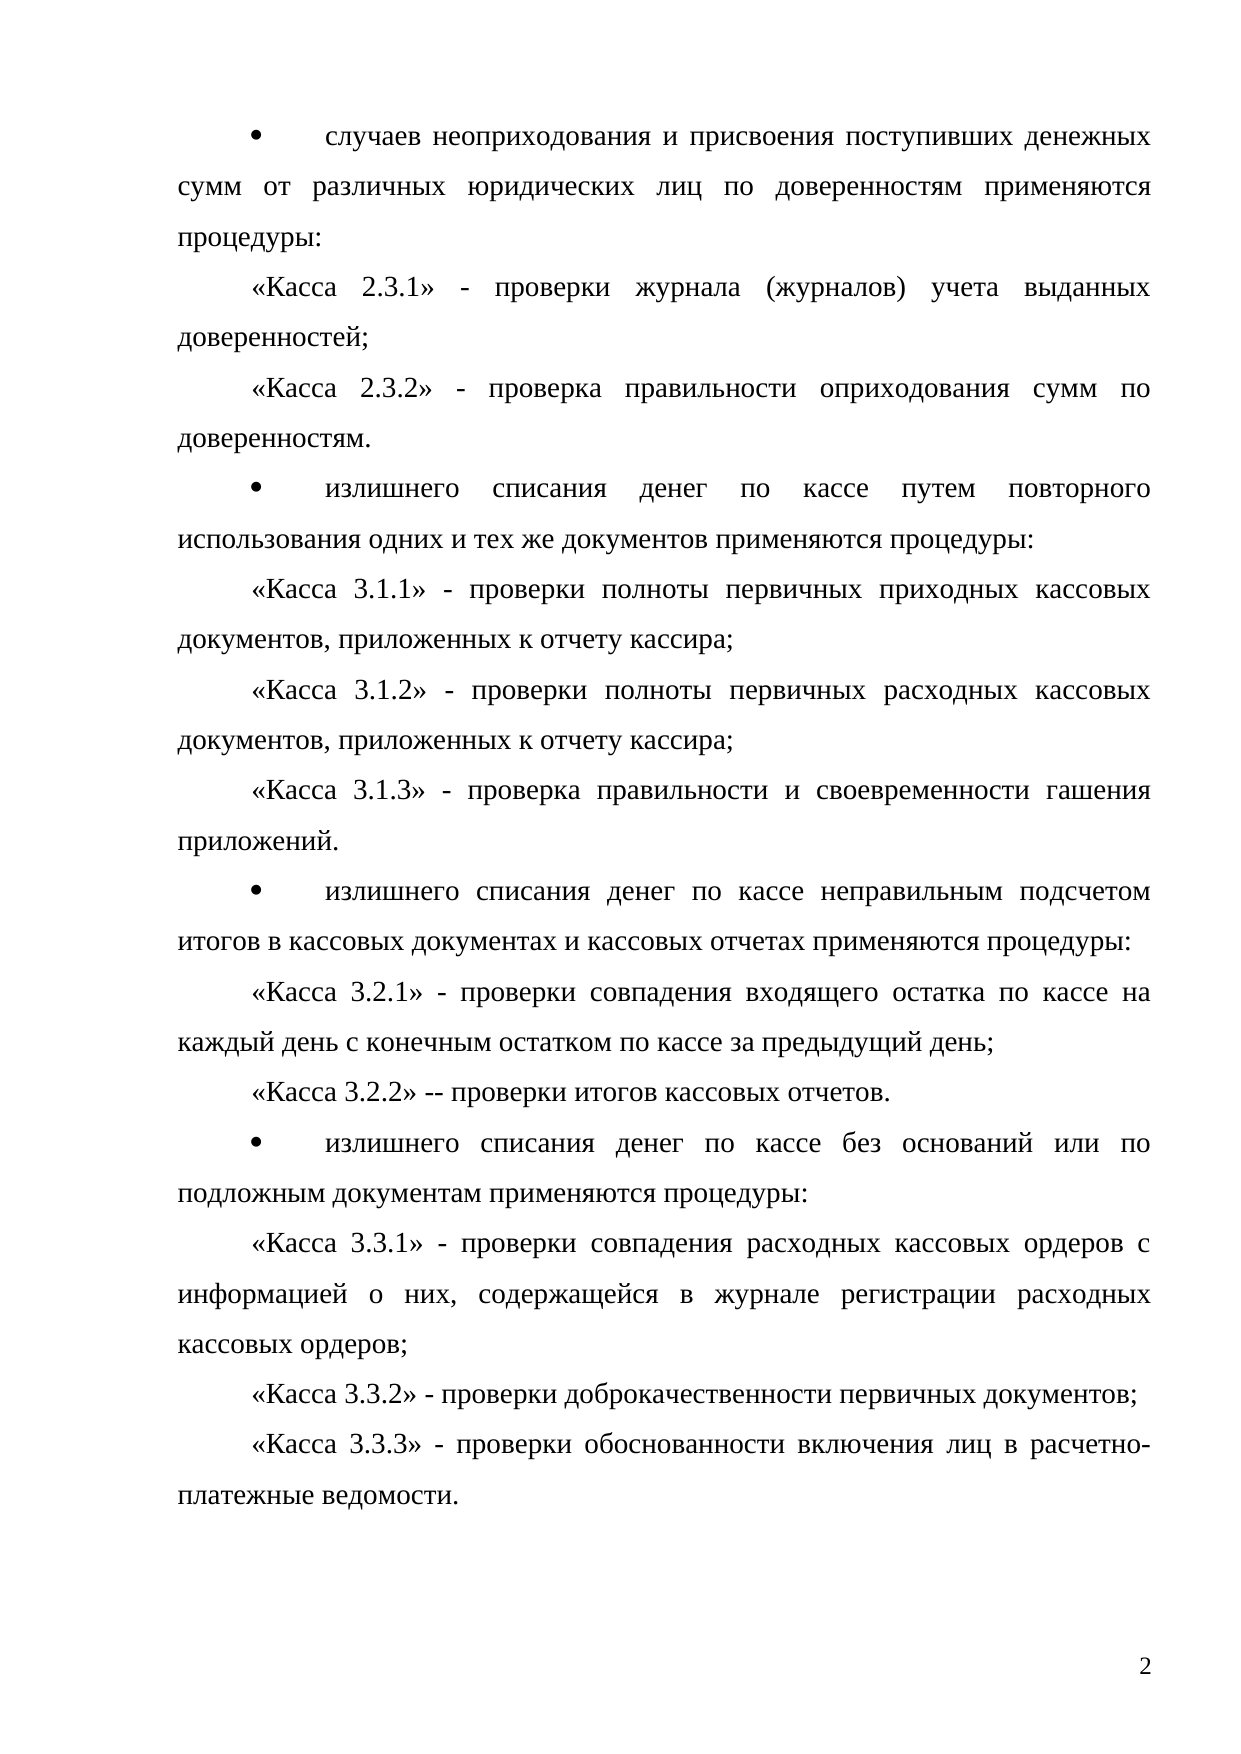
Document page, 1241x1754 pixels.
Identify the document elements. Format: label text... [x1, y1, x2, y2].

text «Касса 3.3.3» - проверки обоснованности включения лиц в расчетно-платежные ведомости. [177, 1427, 1152, 1511]
text «Касса 3.2.1» - проверки совпадения входящего остатка по кассе на каждый день с конечным остатком по кассе за предыдущий день; [177, 974, 1152, 1058]
text «Касса 3.3.1» - проверки совпадения расходных кассовых ордеров с информацией о них, содержащейся в журнале регистрации расходных кассовых ордеров; [177, 1225, 1152, 1359]
list излишнего списания денег по кассе без оснований или по подложным документам применяются процедуры: [177, 1125, 1152, 1209]
text «Касса 3.1.2» - проверки полноты первичных расходных кассовых документов, приложенных к отчету кассира; [177, 672, 1152, 756]
text «Касса 3.2.2» -- проверки итогов кассовых отчетов. [177, 1074, 1152, 1108]
text «Касса 3.1.1» - проверки полноты первичных приходных кассовых документов, приложенных к отчету кассира; [177, 571, 1152, 655]
text «Касса 2.3.1» - проверки журнала (журналов) учета выданных доверенностей; [177, 269, 1152, 353]
text «Касса 3.1.3» - проверка правильности и своевременности гашения приложений. [177, 772, 1152, 856]
list излишнего списания денег по кассе неправильным подсчетом итогов в кассовых документах и кассовых отчетах применяются процедуры: [177, 873, 1152, 957]
list излишнего списания денег по кассе путем повторного использования одних и тех же документов применяются процедуры: [177, 470, 1152, 554]
list случаев неоприходования и присвоения поступивших денежных сумм от различных юридических лиц по доверенностям применяются процедуры: [177, 118, 1152, 252]
text «Касса 2.3.2» - проверка правильности оприходования сумм по доверенностям. [177, 370, 1152, 454]
text «Касса 3.3.2» - проверки доброкачественности первичных документов; [177, 1376, 1152, 1410]
